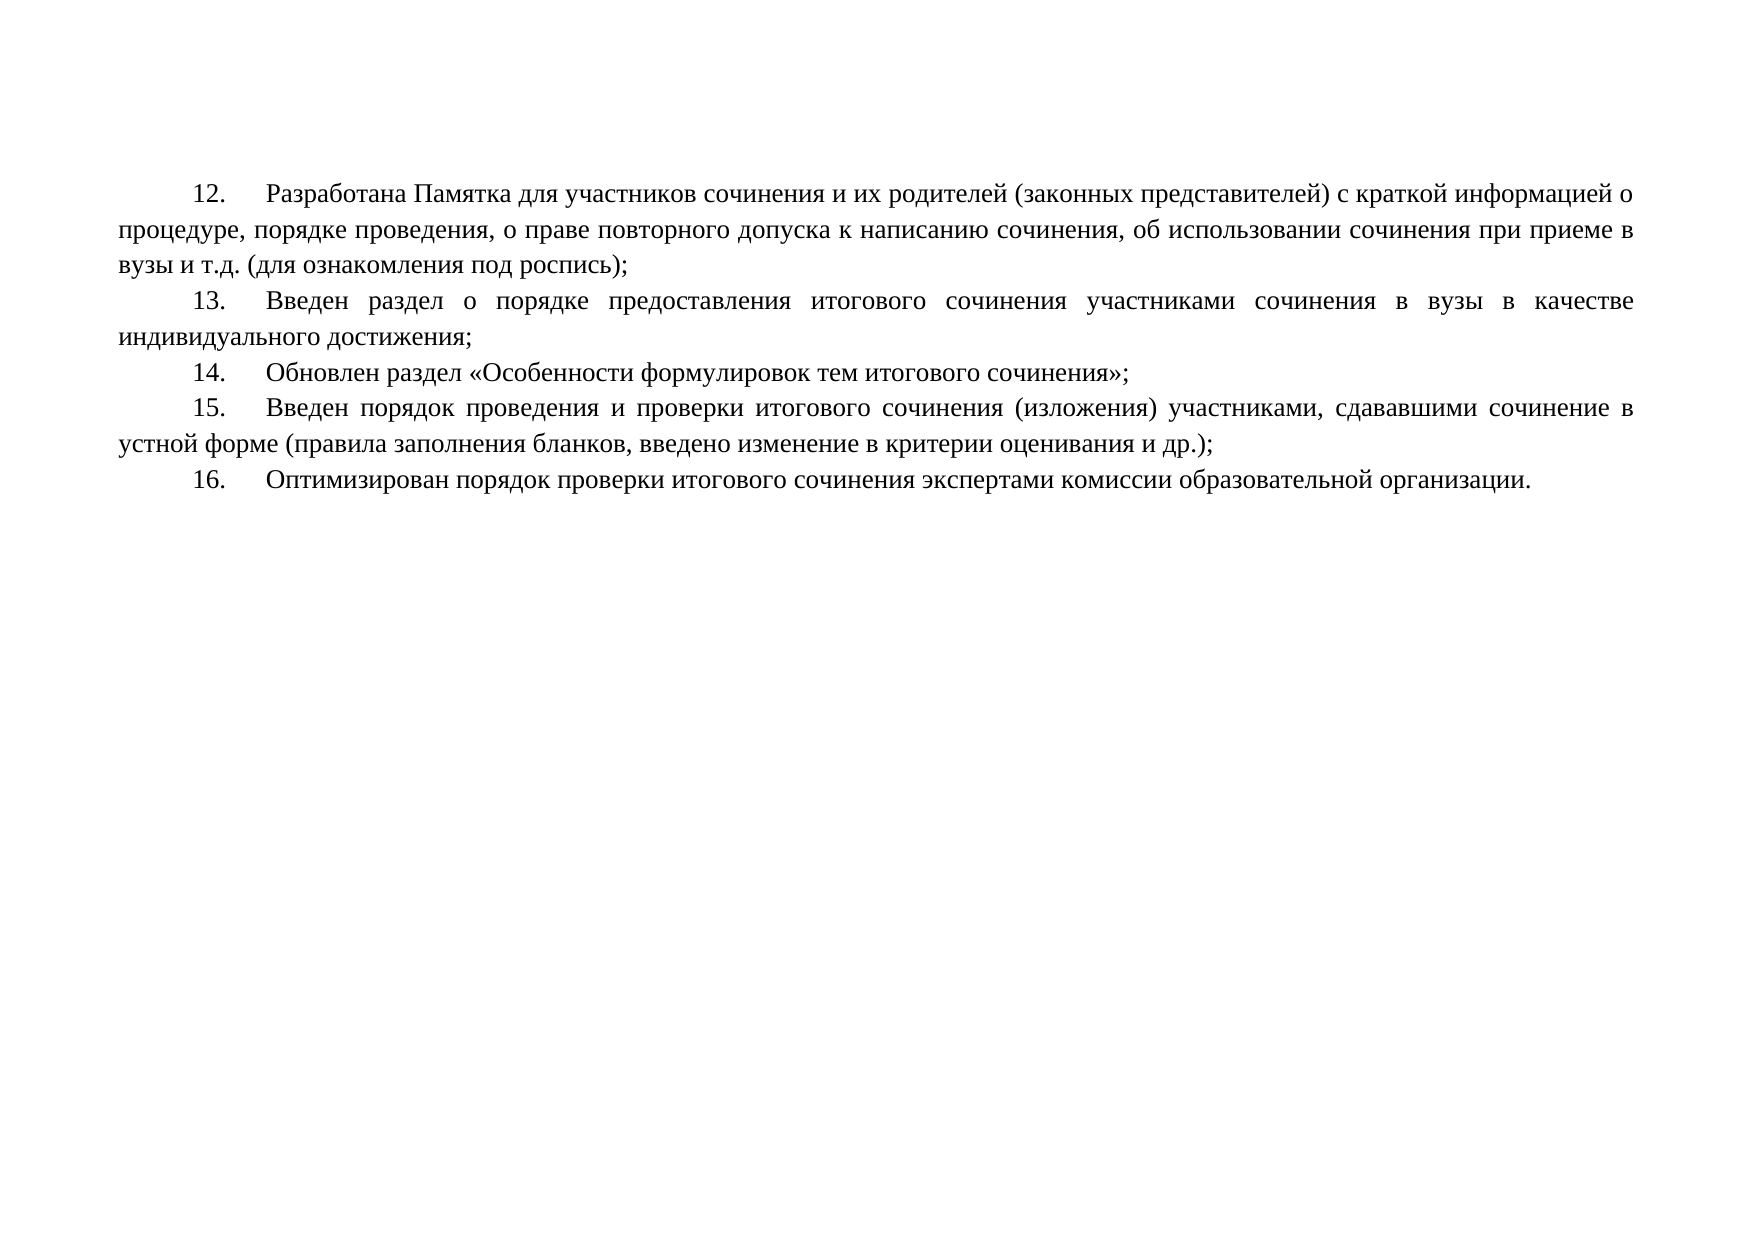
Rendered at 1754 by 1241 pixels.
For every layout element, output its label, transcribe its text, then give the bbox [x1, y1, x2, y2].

list Обновлен раздел «Особенности формулировок тем итогового сочинения»; [118, 356, 1636, 387]
list Введен порядок проведения и проверки итогового сочинения (изложения) участниками, сдававшими сочинение в устной форме (правила заполнения бланков, введено изменение в критерии оценивания и др.); [118, 392, 1636, 458]
list Введен раздел о порядке предоставления итогового сочинения участниками сочинения в вузы в качестве индивидуального достижения; [118, 284, 1636, 351]
list Разработана Памятка для участников сочинения и их родителей (законных представителей) с краткой информацией о процедуре, порядке проведения, о праве повторного допуска к написанию сочинения, об использовании сочинения при приеме в вузы и т.д. (для ознакомления под роспись); [118, 177, 1636, 280]
list Оптимизирован порядок проверки итогового сочинения экспертами комиссии образовательной организации. [118, 463, 1636, 494]
